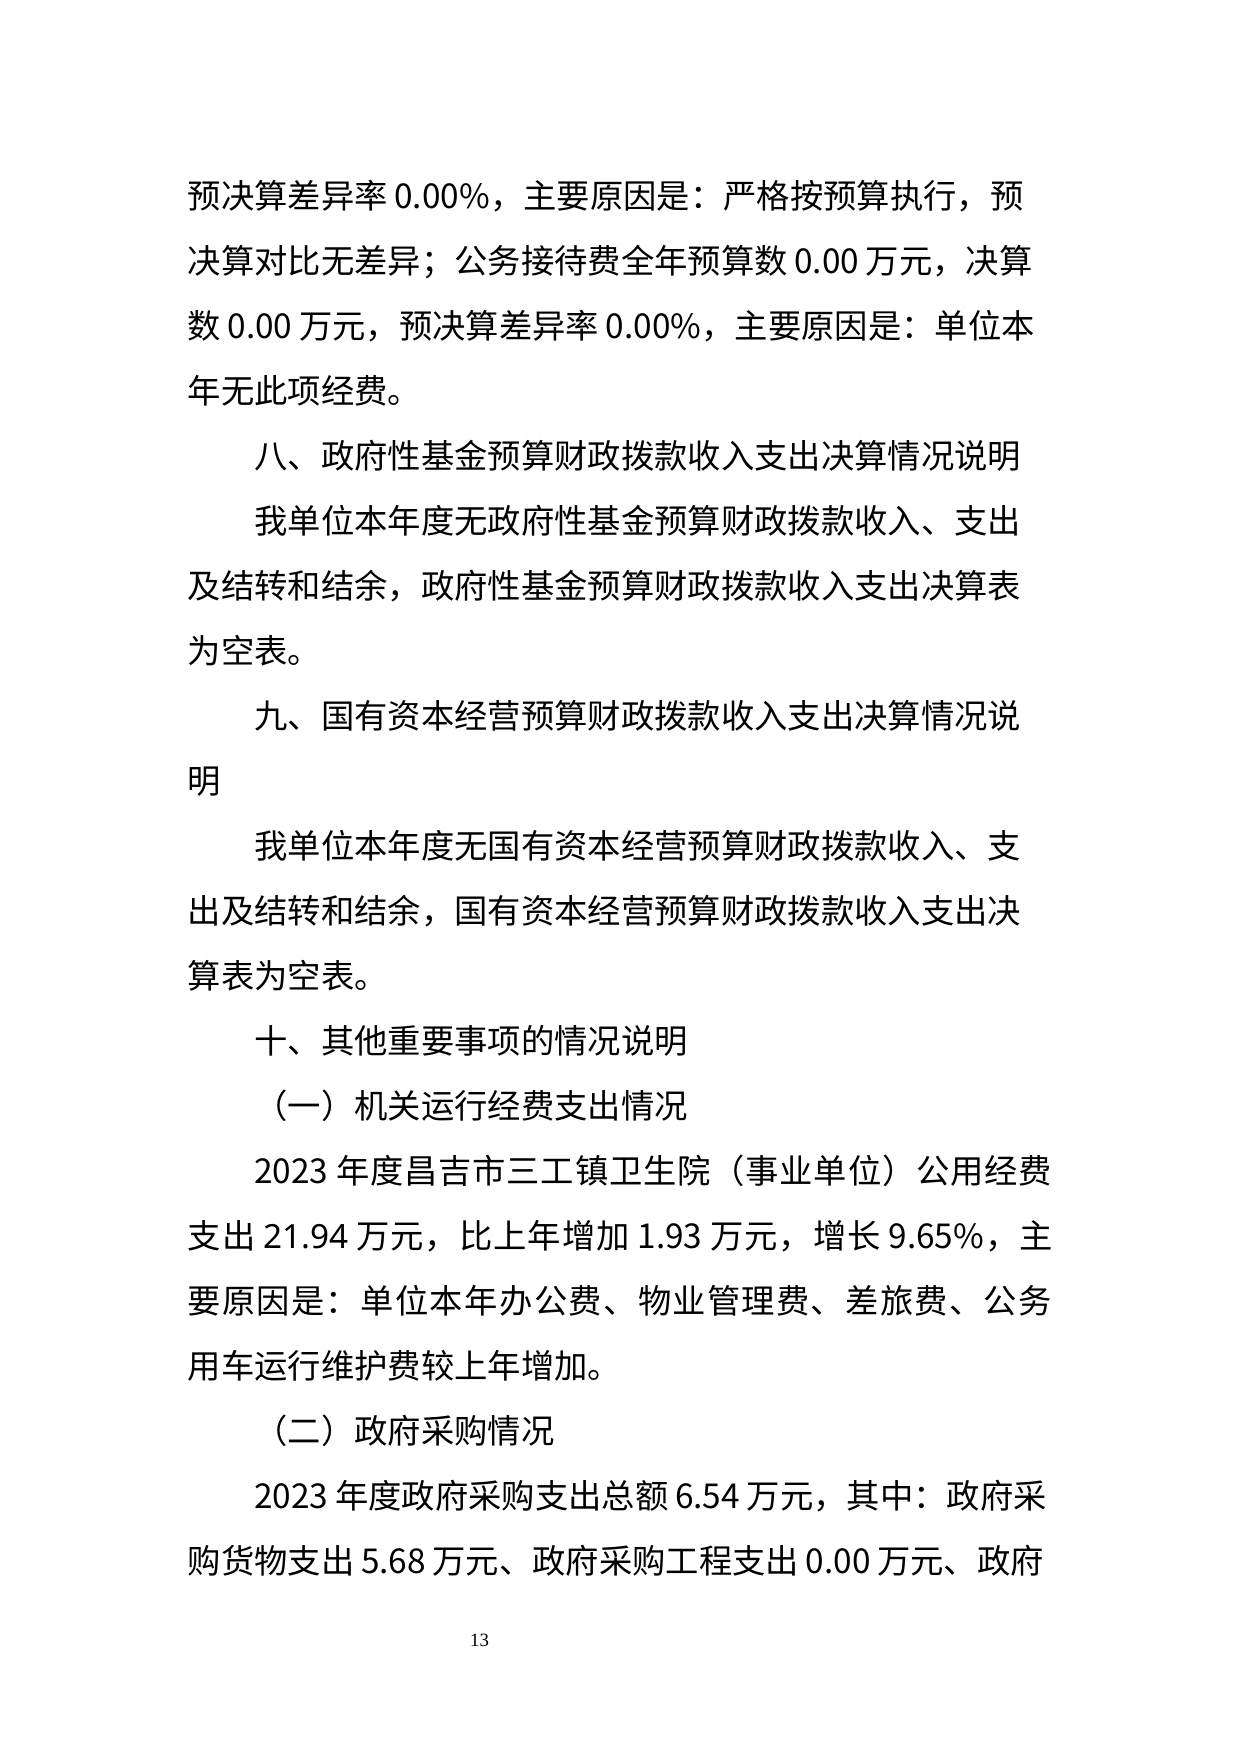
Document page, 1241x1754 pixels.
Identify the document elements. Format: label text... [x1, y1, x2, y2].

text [187, 162, 1053, 422]
text 我单位本年度无政府性基金预算财政拨款收入、支出及结转和结余，政府性基金预算财政拨款收入支出决算表为空表。 [187, 487, 1053, 682]
text 八、政府性基金预算财政拨款收入支出决算情况说明 [187, 422, 1053, 487]
text （一）机关运行经费支出情况 [187, 1072, 1053, 1137]
text （二）政府采购情况 [187, 1397, 1053, 1462]
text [187, 1462, 1053, 1592]
text 九、国有资本经营预算财政拨款收入支出决算情况说明 [187, 682, 1053, 812]
text 2023年度昌吉市三工镇卫生院（事业单位）公用经费支出21.94万元，比上年增加1.93万元，增长9.65%，主要原因是：单位本年办公费、物业管理费、差旅费、公务用车运行维护费较上年增加。 [187, 1137, 1053, 1397]
text 我单位本年度无国有资本经营预算财政拨款收入、支出及结转和结余，国有资本经营预算财政拨款收入支出决算表为空表。 [187, 812, 1053, 1007]
text 十、其他重要事项的情况说明 [187, 1007, 1053, 1072]
